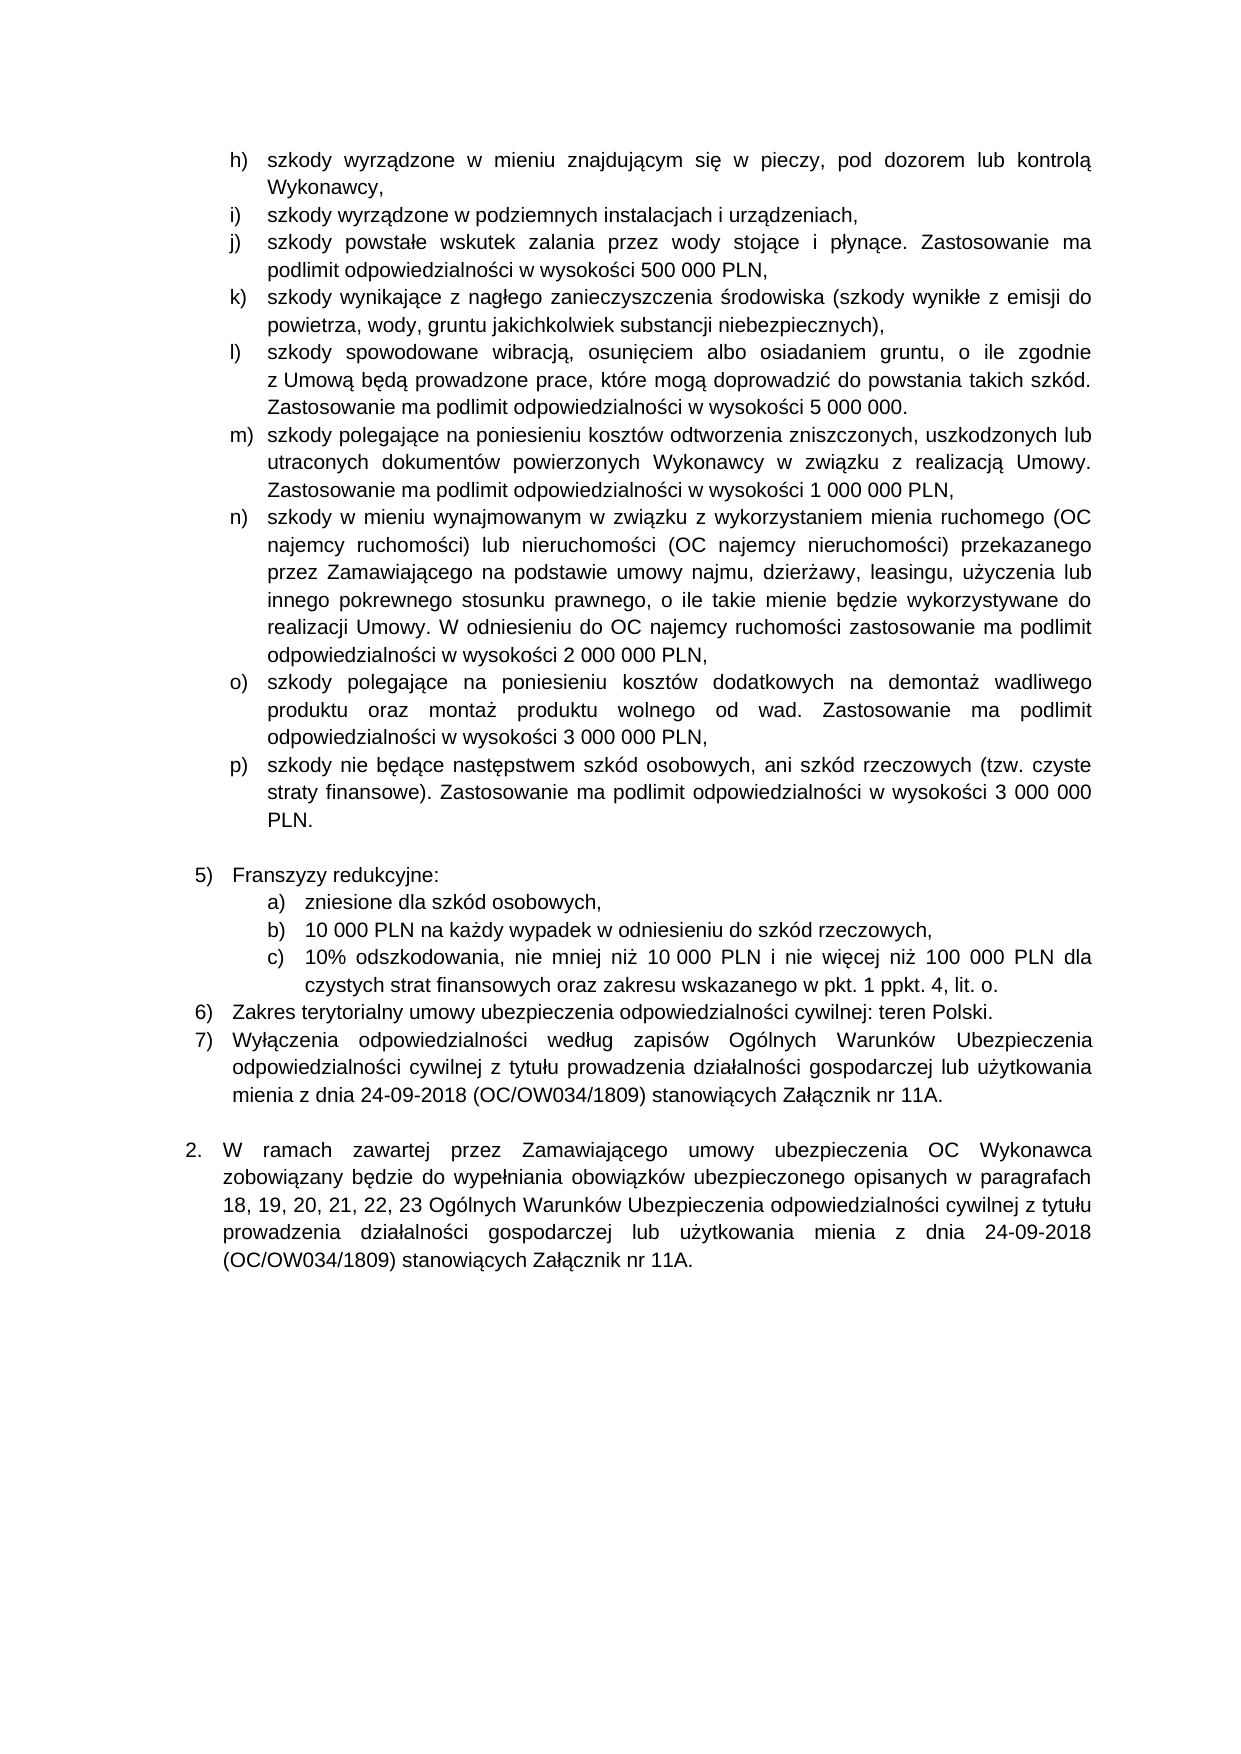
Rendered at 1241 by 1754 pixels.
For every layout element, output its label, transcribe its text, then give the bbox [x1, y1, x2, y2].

list Zakres terytorialny umowy ubezpieczenia odpowiedzialności cywilnej: teren Polski. [194, 1000, 1093, 1024]
list W ramach zawartej przez Zamawiającego umowy ubezpieczenia OC Wykonawca zobowiązany będzie do wypełniania obowiązków ubezpieczonego opisanych w paragrafach 18, 19, 20, 21, 22, 23 Ogólnych Warunków Ubezpieczenia odpowiedzialności cywilnej z tytułu prowadzenia działalności gospodarczej lub użytkowania mienia z dnia 24-09-2018 (OC/OW034/1809) stanowiących Załącznik nr 11A. [185, 1138, 1093, 1272]
list Wyłączenia odpowiedzialności według zapisów Ogólnych Warunków Ubezpieczenia odpowiedzialności cywilnej z tytułu prowadzenia działalności gospodarczej lub użytkowania mienia z dnia 24-09-2018 (OC/OW034/1809) stanowiących Załącznik nr 11A. [194, 1028, 1093, 1107]
list szkody w mieniu wynajmowanym w związku z wykorzystaniem mienia ruchomego (OC najemcy ruchomości) lub nieruchomości (OC najemcy nieruchomości) przekazanego przez Zamawiającego na podstawie umowy najmu, dzierżawy, leasingu, użyczenia lub innego pokrewnego stosunku prawnego, o ile takie mienie będzie wykorzystywane do realizacji Umowy. W odniesieniu do OC najemcy ruchomości zastosowanie ma podlimit odpowiedzialności w wysokości 2 000 000 PLN, [229, 505, 1093, 667]
list szkody polegające na poniesieniu kosztów dodatkowych na demontaż wadliwego produktu oraz montaż produktu wolnego od wad. Zastosowanie ma podlimit odpowiedzialności w wysokości 3 000 000 PLN, [229, 670, 1093, 749]
list szkody powstałe wskutek zalania przez wody stojące i płynące. Zastosowanie ma podlimit odpowiedzialności w wysokości 500 000 PLN, [229, 230, 1093, 282]
list szkody polegające na poniesieniu kosztów odtworzenia zniszczonych, uszkodzonych lub utraconych dokumentów powierzonych Wykonawcy w związku z realizacją Umowy. Zastosowanie ma podlimit odpowiedzialności w wysokości 1 000 000 PLN, [229, 423, 1093, 502]
list szkody wynikające z nagłego zanieczyszczenia środowiska (szkody wynikłe z emisji do powietrza, wody, gruntu jakichkolwiek substancji niebezpiecznych), [229, 285, 1093, 337]
list 10 000 PLN na każdy wypadek w odniesieniu do szkód rzeczowych, [267, 918, 1093, 942]
list Franszyzy redukcyjne: [194, 863, 1093, 887]
list 10% odszkodowania, nie mniej niż 10 000 PLN i nie więcej niż 100 000 PLN dla czystych strat finansowych oraz zakresu wskazanego w pkt. 1 ppkt. 4, lit. o. [267, 945, 1093, 997]
list szkody wyrządzone w podziemnych instalacjach i urządzeniach, [229, 203, 1093, 227]
list zniesione dla szkód osobowych, [267, 890, 1093, 914]
list szkody spowodowane wibracją, osunięciem albo osiadaniem gruntu, o ile zgodnie z Umową będą prowadzone prace, które mogą doprowadzić do powstania takich szkód. Zastosowanie ma podlimit odpowiedzialności w wysokości 5 000 000. [229, 340, 1093, 419]
list szkody wyrządzone w mieniu znajdującym się w pieczy, pod dozorem lub kontrolą Wykonawcy, [229, 148, 1093, 199]
list szkody nie będące następstwem szkód osobowych, ani szkód rzeczowych (tzw. czyste straty finansowe). Zastosowanie ma podlimit odpowiedzialności w wysokości 3 000 000 PLN. [229, 753, 1093, 832]
